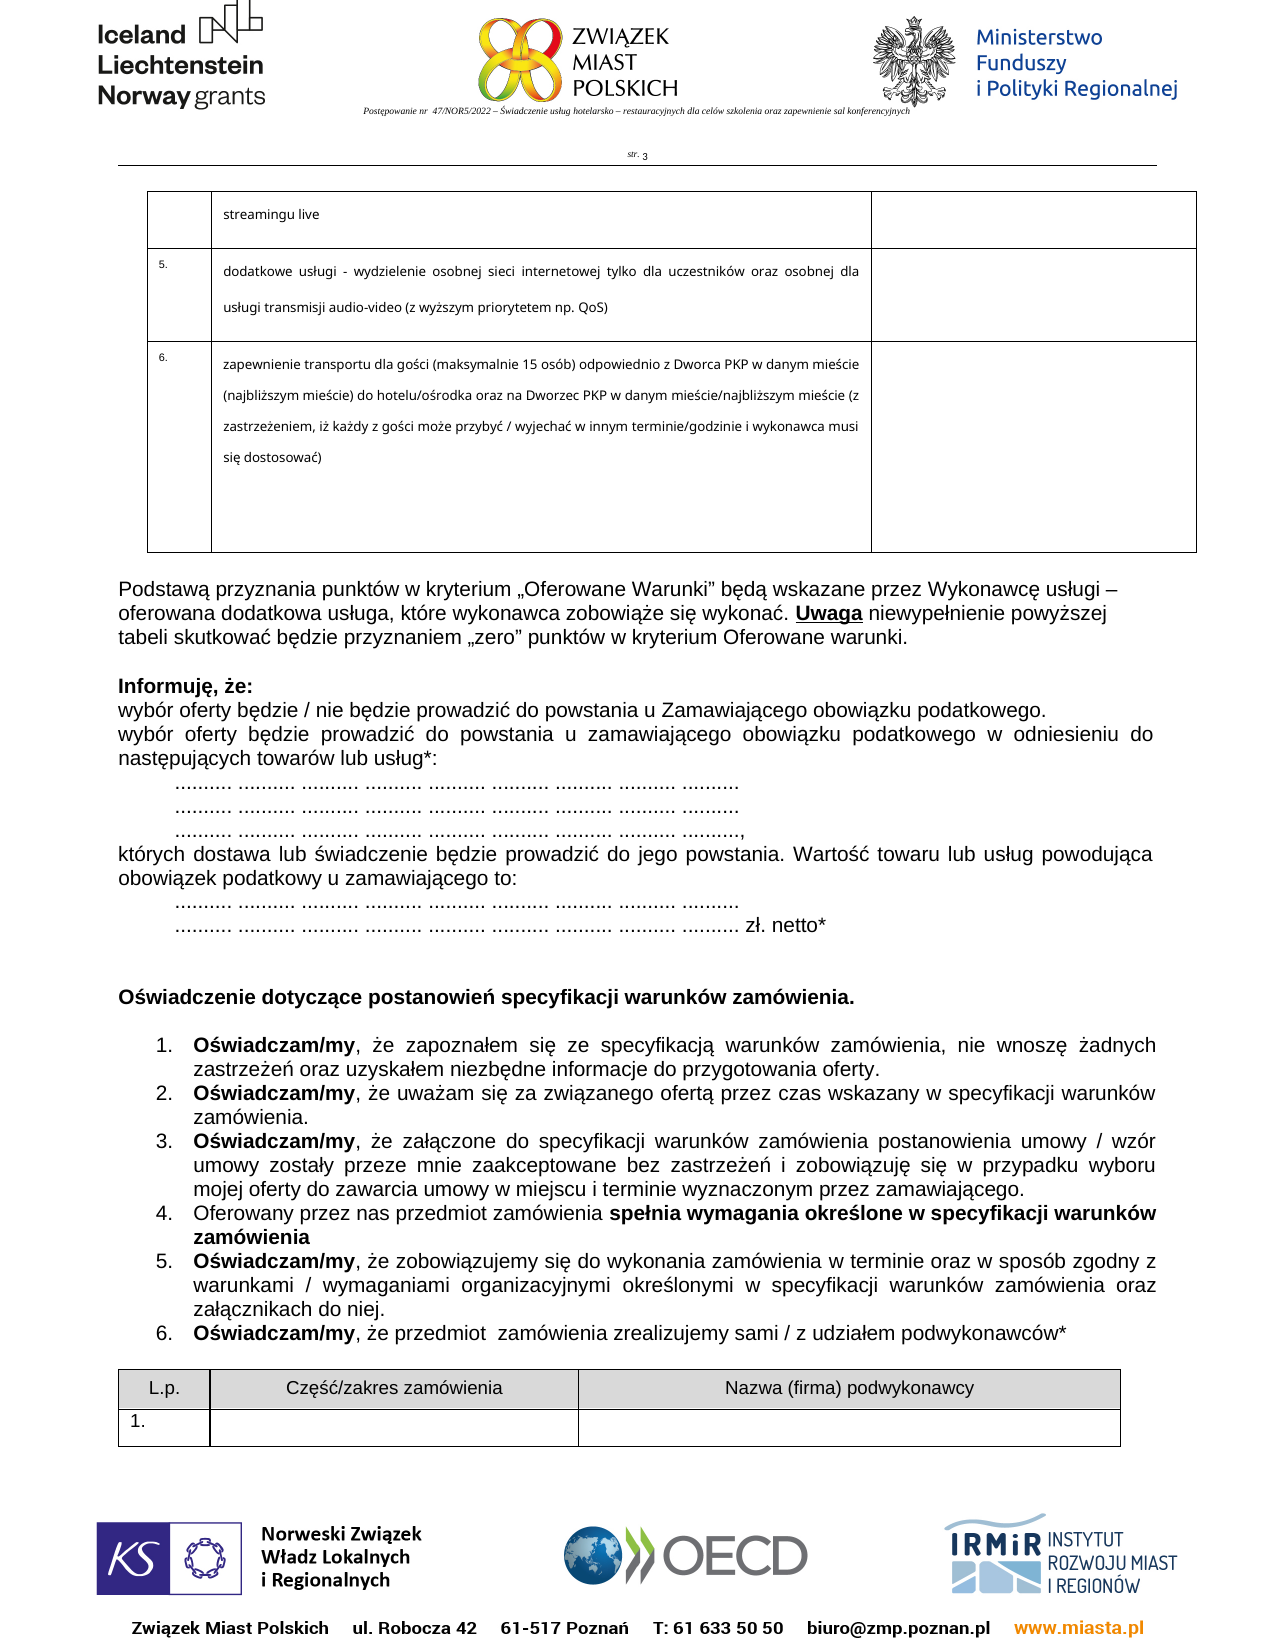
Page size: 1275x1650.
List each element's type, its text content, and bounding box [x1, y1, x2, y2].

picture [17, 0, 1258, 1650]
table_header L.p. [119, 1370, 209, 1408]
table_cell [212, 192, 871, 248]
text Oświadczenie dotyczące postanowień specyfikacji warunków zamówienia. [118, 985, 1157, 1009]
table_cell [872, 192, 1196, 248]
table_cell 4. [148, 192, 211, 248]
table_cell [211, 1410, 578, 1446]
text .......... .......... .......... .......... .......... .......... .......... .......... .........., [174, 817, 1157, 841]
table_header Nazwa (firma) podwykonawcy [579, 1370, 1120, 1408]
text których dostawa lub świadczenie będzie prowadzić do jego powstania. Wartość towaru lub usług powodująca obowiązek podatkowy u zamawiającego to: [118, 841, 1154, 889]
text .......... .......... .......... .......... .......... .......... .......... .......... .......... zł. netto* [174, 913, 1157, 937]
table_cell [872, 249, 1196, 341]
table_cell zapewnienie transportu dla gości (maksymalnie 15 osób) odpowiednio z Dworca PKP w danym mieście (najbliższym mieście) do hotelu/ośrodka oraz na Dworzec PKP w danym mieście/najbliższym mieście (z zastrzeżeniem, iż każdy z gości może przybyć / wyjechać w innym terminie/godzinie i wykonawca musi się dostosować) [212, 342, 871, 552]
table_cell [872, 342, 1196, 552]
table_cell dodatkowe usługi - wydzielenie osobnej sieci internetowej tylko dla uczestników oraz osobnej dla usługi transmisji audio-video (z wyższym priorytetem np. QoS) [212, 249, 871, 341]
list Oświadczam/my, że załączone do specyfikacji warunków zamówienia postanowienia umowy / wzór umowy zostały przeze mnie zaakceptowane bez zastrzeżeń i zobowiązuję się w przypadku wyboru mojej oferty do zawarcia umowy w miejscu i terminie wyznaczonym przez zamawiającego. [156, 1129, 1157, 1201]
list Oświadczam/my, że zapoznałem się ze specyfikacją warunków zamówienia, nie wnoszę żadnych zastrzeżeń oraz uzyskałem niezbędne informacje do przygotowania oferty. [156, 1033, 1157, 1081]
list Oświadczam/my, że uważam się za związanego ofertą przez czas wskazany w specyfikacji warunków zamówienia. [156, 1081, 1157, 1129]
text .......... .......... .......... .......... .......... .......... .......... .......... .......... [174, 769, 1157, 793]
table_cell 1. [119, 1410, 209, 1446]
text wybór oferty będzie / nie będzie prowadzić do powstania u Zamawiającego obowiązku podatkowego. [118, 698, 1154, 722]
text Podstawą przyznania punktów w kryterium „Oferowane Warunki” będą wskazane przez Wykonawcę usługi – oferowana dodatkowa usługa, które wykonawca zobowiąże się wykonać. Uwaga niewypełnienie powyższej tabeli skutkować będzie przyznaniem „zero” punktów w kryterium Oferowane warunki. [118, 577, 1157, 649]
table_cell 6. [148, 342, 211, 552]
list Oświadczam/my, że przedmiot zamówienia zrealizujemy sami / z udziałem podwykonawców* [156, 1321, 1157, 1344]
text .......... .......... .......... .......... .......... .......... .......... .......... .......... [174, 793, 1157, 817]
list Oferowany przez nas przedmiot zamówienia spełnia wymagania określone w specyfikacji warunków zamówienia [156, 1201, 1157, 1249]
table_header Część/zakres zamówienia [211, 1370, 578, 1408]
text wybór oferty będzie prowadzić do powstania u zamawiającego obowiązku podatkowego w odniesieniu do następujących towarów lub usług*: [118, 722, 1154, 769]
table_cell [579, 1410, 1120, 1446]
text Informuję, że: [118, 674, 1154, 698]
table_cell 5. [148, 249, 211, 341]
list Oświadczam/my, że zobowiązujemy się do wykonania zamówienia w terminie oraz w sposób zgodny z warunkami / wymaganiami organizacyjnymi określonymi w specyfikacji warunków zamówienia oraz załącznikach do niej. [156, 1249, 1157, 1321]
text .......... .......... .......... .......... .......... .......... .......... .......... .......... [174, 889, 1157, 913]
